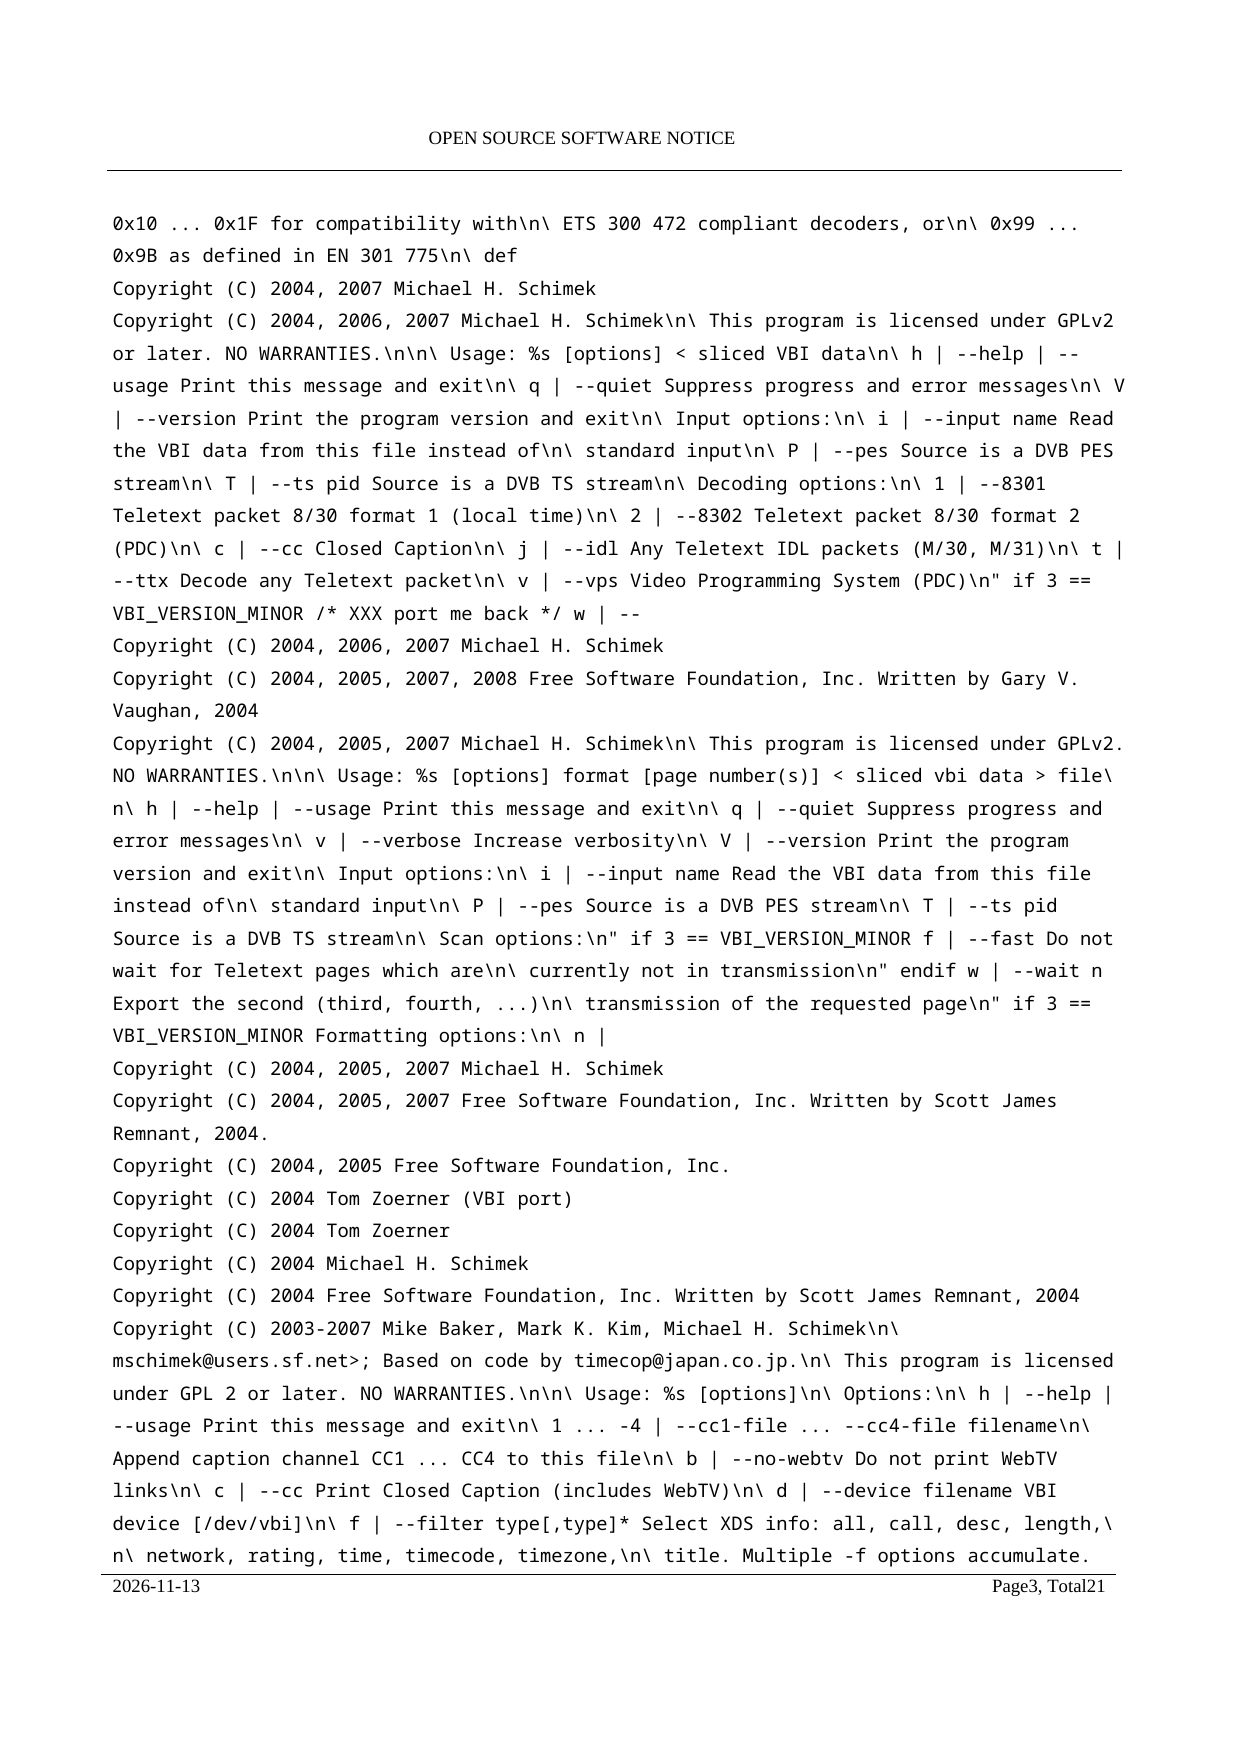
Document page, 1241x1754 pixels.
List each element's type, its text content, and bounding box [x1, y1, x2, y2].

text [112, 1311, 1128, 1571]
text Copyright (C) 2004 Michael H. Schimek [112, 1246, 1128, 1279]
text Copyright (C) 2004 Tom Zoerner (VBI port) [112, 1181, 1128, 1214]
text Copyright (C) 2004, 2006, 2007 Michael H. Schimek\n\ This program is licensed under GPLv2 or later. NO WARRANTIES.\n\n\ Usage: %s [options] < sliced VBI data\n\ h | --help | --usage Print this message and exit\n\ q | --quiet Suppress progress and error messages\n\ V | --version Print the program version and exit\n\ Input options:\n\ i | --input name Read the VBI data from this file instead of\n\ standard input\n\ P | --pes Source is a DVB PES stream\n\ T | --ts pid Source is a DVB TS stream\n\ Decoding options:\n\ 1 | --8301 Teletext packet 8/30 format 1 (local time)\n\ 2 | --8302 Teletext packet 8/30 format 2 (PDC)\n\ c | --cc Closed Caption\n\ j | --idl Any Teletext IDL packets (M/30, M/31)\n\ t | --ttx Decode any Teletext packet\n\ v | --vps Video Programming System (PDC)\n" if 3 == VBI_VERSION_MINOR /* XXX port me back */ w | -- [112, 304, 1128, 629]
text Copyright (C) 2004, 2005, 2007, 2008 Free Software Foundation, Inc. Written by Gary V. Vaughan, 2004 [112, 661, 1128, 726]
text Copyright (C) 2004, 2006, 2007 Michael H. Schimek [112, 629, 1128, 661]
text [112, 206, 1128, 271]
text Copyright (C) 2004, 2007 Michael H. Schimek [112, 271, 1128, 304]
text Copyright (C) 2004, 2005, 2007 Michael H. Schimek [112, 1051, 1128, 1084]
text Copyright (C) 2004, 2005 Free Software Foundation, Inc. [112, 1149, 1128, 1181]
text Copyright (C) 2004 Tom Zoerner [112, 1214, 1128, 1246]
text Copyright (C) 2004, 2005, 2007 Free Software Foundation, Inc. Written by Scott James Remnant, 2004. [112, 1084, 1128, 1149]
text Copyright (C) 2004 Free Software Foundation, Inc. Written by Scott James Remnant, 2004 [112, 1279, 1128, 1311]
text Copyright (C) 2004, 2005, 2007 Michael H. Schimek\n\ This program is licensed under GPLv2. NO WARRANTIES.\n\n\ Usage: %s [options] format [page number(s)] < sliced vbi data > file\n\ h | --help | --usage Print this message and exit\n\ q | --quiet Suppress progress and error messages\n\ v | --verbose Increase verbosity\n\ V | --version Print the program version and exit\n\ Input options:\n\ i | --input name Read the VBI data from this file instead of\n\ standard input\n\ P | --pes Source is a DVB PES stream\n\ T | --ts pid Source is a DVB TS stream\n\ Scan options:\n" if 3 == VBI_VERSION_MINOR f | --fast Do not wait for Teletext pages which are\n\ currently not in transmission\n" endif w | --wait n Export the second (third, fourth, ...)\n\ transmission of the requested page\n" if 3 == VBI_VERSION_MINOR Formatting options:\n\ n | [112, 726, 1128, 1051]
